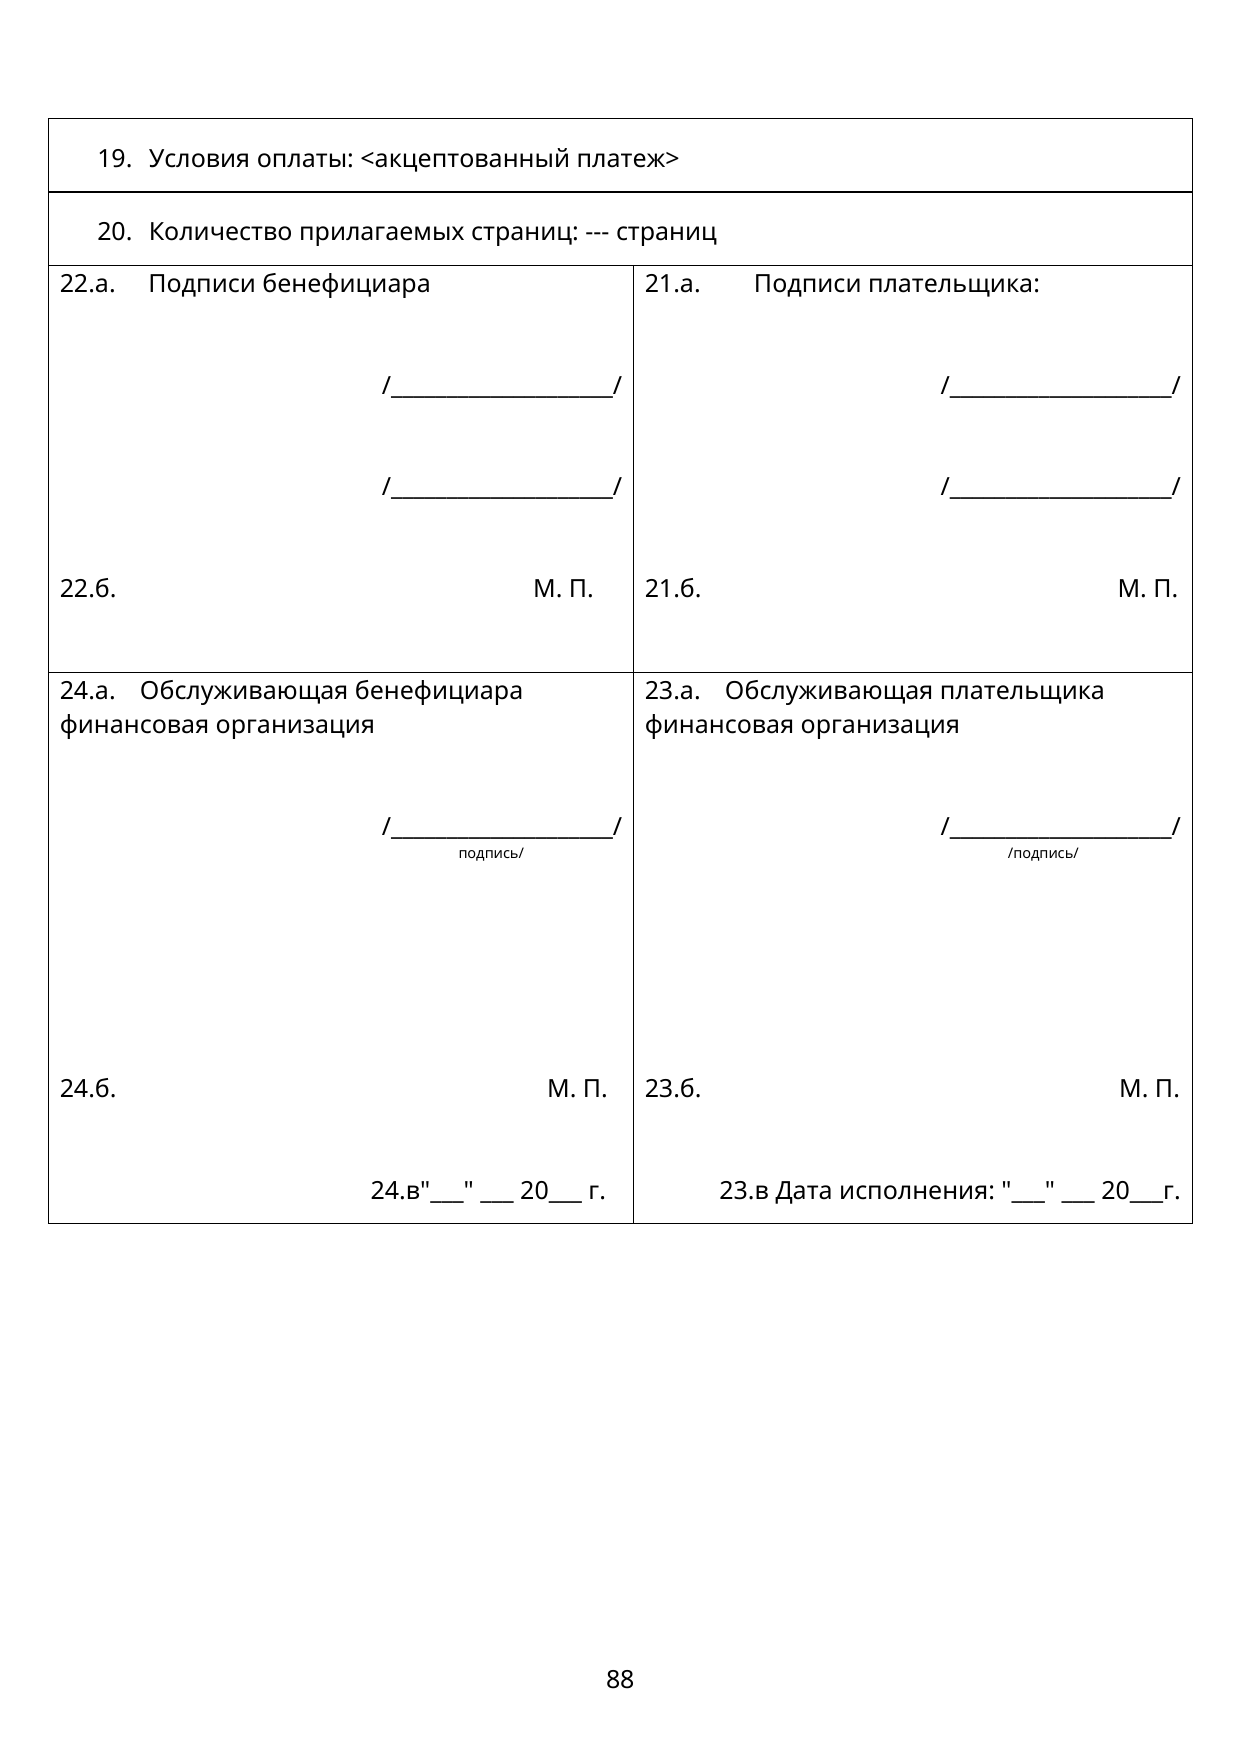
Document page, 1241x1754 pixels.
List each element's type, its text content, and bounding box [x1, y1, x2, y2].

table_cell 24.б. М. П. 24.в"___" ___ 20___ г. [49, 995, 633, 1223]
table_cell 23.а. Обслуживающая плательщика финансовая организация /____________________/ /подпись/ [634, 673, 1192, 994]
table_cell 20. Количество прилагаемых страниц: --- страниц [49, 193, 1192, 265]
table_cell 22.а. Подписи бенефициара /____________________/ /____________________/ 22.б. М. П. [49, 266, 633, 672]
table_cell 23.б. М. П. 23.в Дата исполнения: "___" ___ 20___г. [634, 995, 1192, 1223]
table_cell 24.а. Обслуживающая бенефициара финансовая организация /____________________/ подпись/ [49, 673, 633, 994]
table_cell 21.а. Подписи плательщика: /____________________/ /____________________/ 21.б. М. П. [634, 266, 1192, 672]
table_cell 19. Условия оплаты: <акцептованный платеж> [49, 119, 1192, 191]
